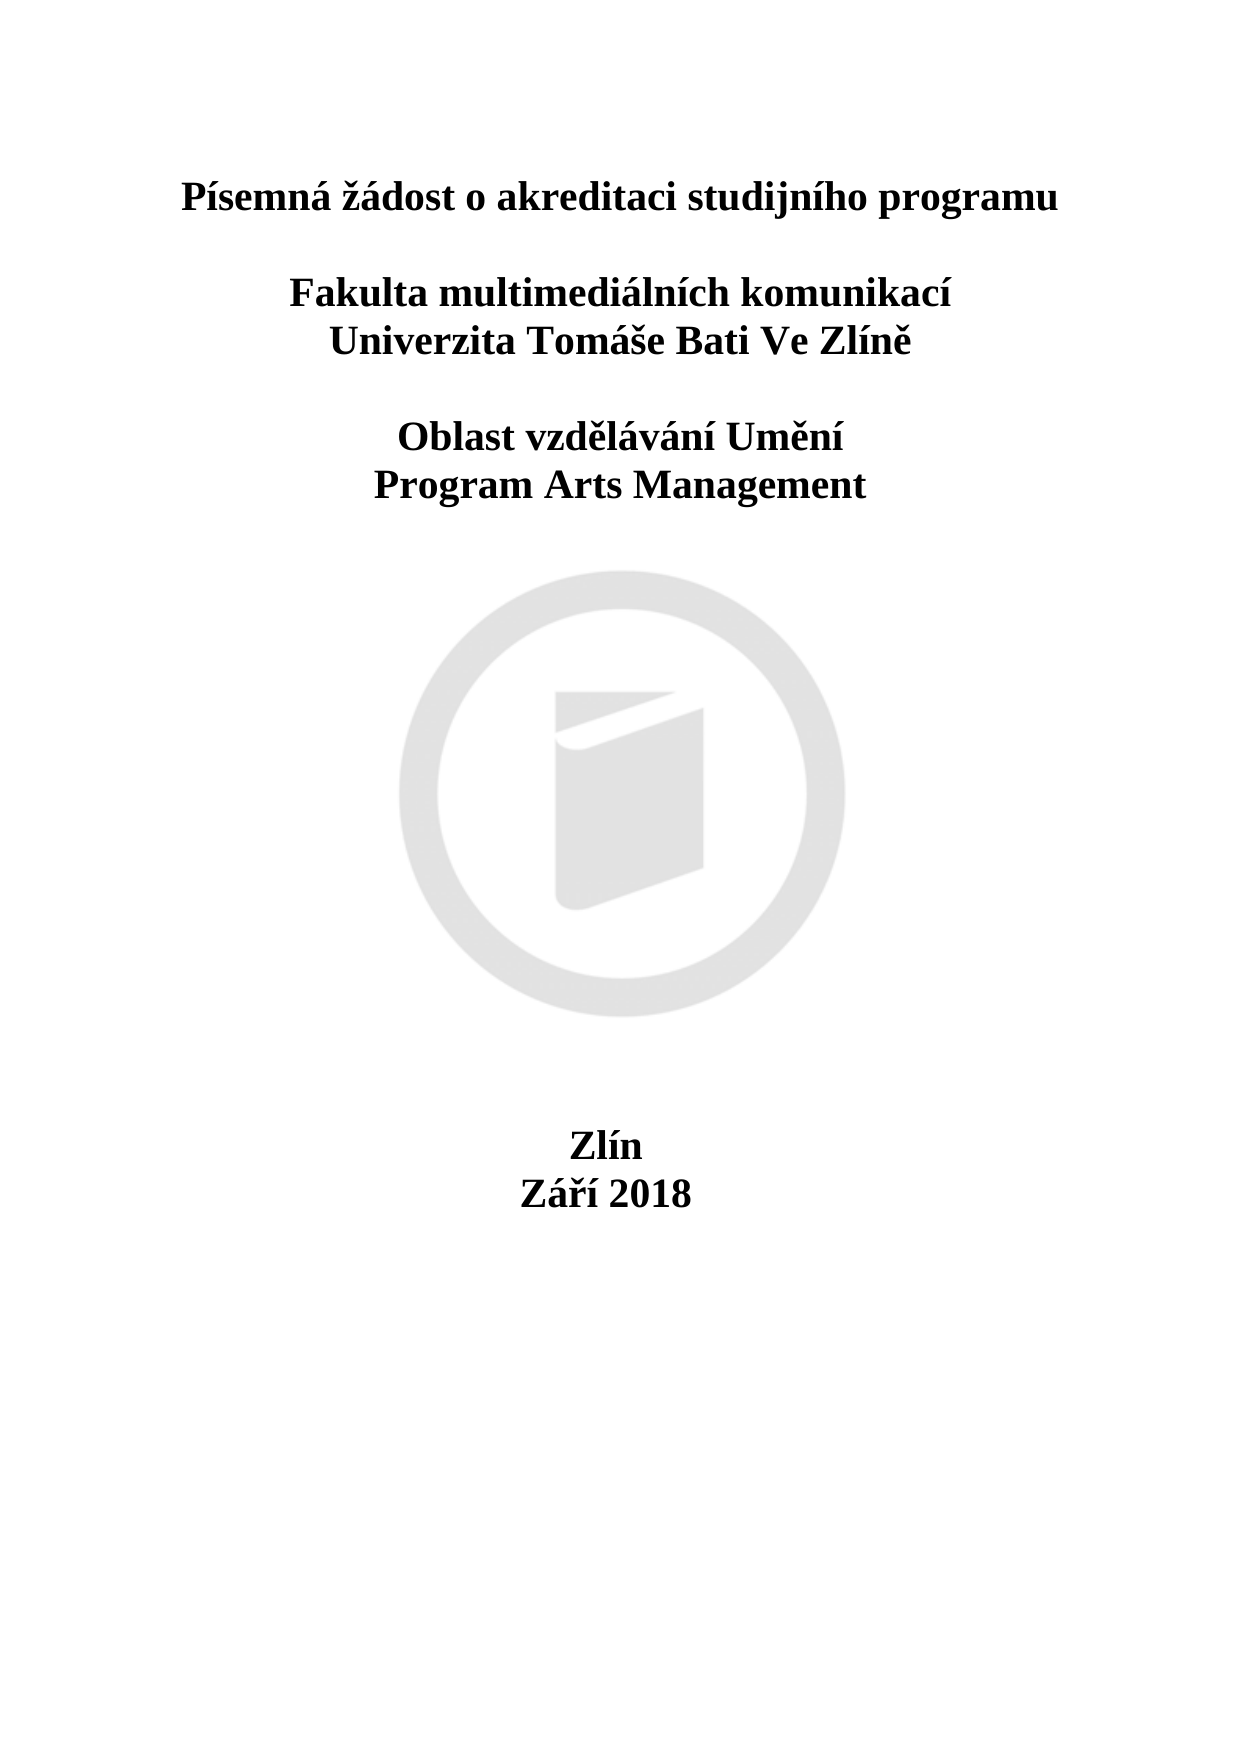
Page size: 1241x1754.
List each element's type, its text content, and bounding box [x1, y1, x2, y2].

text Univerzita Tomáše Bati Ve Zlíně [148, 315, 1093, 363]
text Oblast vzdělávání Umění [148, 411, 1093, 459]
text Písemná žádost o akreditaci studijního programu [148, 172, 1093, 219]
text Program Arts Management [148, 459, 1093, 507]
text Fakulta multimediálních komunikací [148, 267, 1093, 315]
picture [384, 561, 857, 1029]
